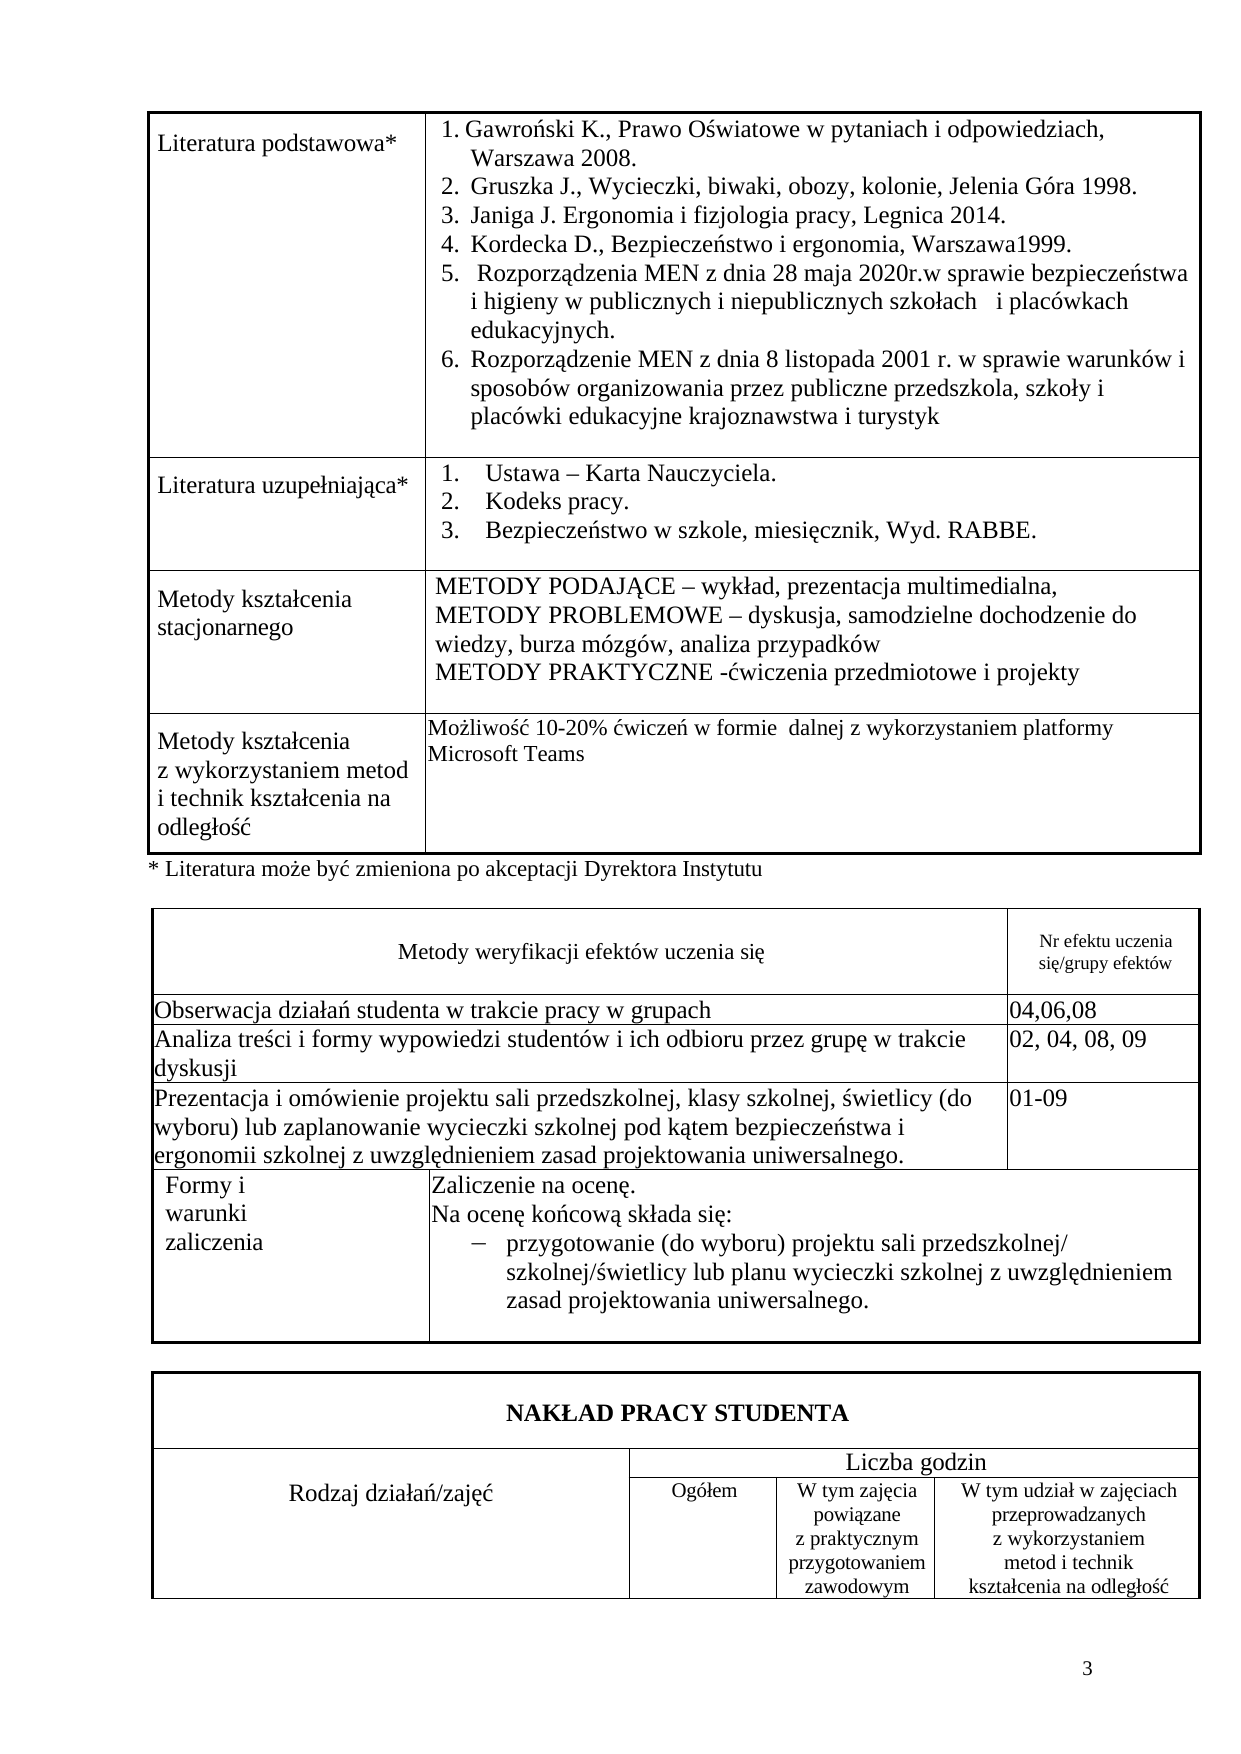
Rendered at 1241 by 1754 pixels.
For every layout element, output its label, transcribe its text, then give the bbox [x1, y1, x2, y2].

table_cell Formy i warunki zaliczenia [154, 1170, 429, 1341]
table_cell Ogółem [630, 1478, 776, 1598]
table_cell Liczba godzin [630, 1449, 1198, 1477]
table_cell Analiza treści i formy wypowiedzi studentów i ich odbioru przez grupę w trakcie dyskusji [154, 1025, 1007, 1082]
table_header Gawroński K., Prawo Oświatowe w pytaniach i odpowiedziach, Warszawa 2008. Gruszka J., Wycieczki, biwaki, obozy, kolonie, Jelenia Góra 1998. Janiga J. Ergonomia i fizjologia pracy, Legnica 2014. Kordecka D., Bezpieczeństwo i ergonomia, Warszawa1999. Rozporządzenia MEN z dnia 28 maja 2020r.w sprawie bezpieczeństwa i higieny w publicznych i niepublicznych szkołach i placówkach edukacyjnych. Rozporządzenie MEN z dnia 8 listopada 2001 r. w sprawie warunków i sposobów organizowania przez publiczne przedszkola, szkoły i placówki edukacyjne krajoznawstwa i turystyk [426, 114, 1199, 457]
table_header Metody weryfikacji efektów uczenia się [154, 909, 1007, 994]
table_cell 02, 04, 08, 09 [1008, 1025, 1198, 1082]
table_cell Ustawa – Karta Nauczyciela. Kodeks pracy. Bezpieczeństwo w szkole, miesięcznik, Wyd. RABBE. [426, 458, 1199, 570]
table_cell 01-09 [1008, 1083, 1198, 1169]
table_cell Możliwość 10-20% ćwiczeń w formie dalnej z wykorzystaniem platformy Microsoft Teams [426, 714, 1199, 852]
table_header Literatura podstawowa* [150, 114, 425, 457]
table_cell Literatura uzupełniająca* [150, 458, 425, 570]
table_cell Metody kształcenia z wykorzystaniem metod i technik kształcenia na odległość [150, 714, 425, 852]
table_header Nr efektu uczenia się/grupy efektów [1008, 909, 1198, 994]
table_cell Obserwacja działań studenta w trakcie pracy w grupach [154, 995, 1007, 1023]
table_cell Prezentacja i omówienie projektu sali przedszkolnej, klasy szkolnej, świetlicy (do wyboru) lub zaplanowanie wycieczki szkolnej pod kątem bezpieczeństwa i ergonomii szkolnej z uwzględnieniem zasad projektowania uniwersalnego. [154, 1083, 1007, 1169]
table_header NAKŁAD PRACY STUDENTA [154, 1374, 1198, 1448]
table_cell Rodzaj działań/zajęć [154, 1449, 629, 1598]
table_cell Zaliczenie na ocenę. Na ocenę końcową składa się: przygotowanie (do wyboru) projektu sali przedszkolnej/ szkolnej/świetlicy lub planu wycieczki szkolnej z uwzględnieniem zasad projektowania uniwersalnego. [430, 1170, 1198, 1341]
table_cell W tym udział w zajęciach przeprowadzanych z wykorzystaniem metod i technik kształcenia na odległość [935, 1478, 1198, 1598]
table_cell METODY PODAJĄCE – wykład, prezentacja multimedialna, METODY PROBLEMOWE – dyskusja, samodzielne dochodzenie do wiedzy, burza mózgów, analiza przypadków METODY PRAKTYCZNE -ćwiczenia przedmiotowe i projekty [426, 571, 1199, 713]
text * Literatura może być zmieniona po akceptacji Dyrektora Instytutu [148, 856, 1209, 882]
table_cell W tym zajęcia powiązane z praktycznym przygotowaniem zawodowym [777, 1478, 934, 1598]
table_cell 04,06,08 [1008, 995, 1198, 1023]
table_cell Metody kształcenia stacjonarnego [150, 571, 425, 713]
